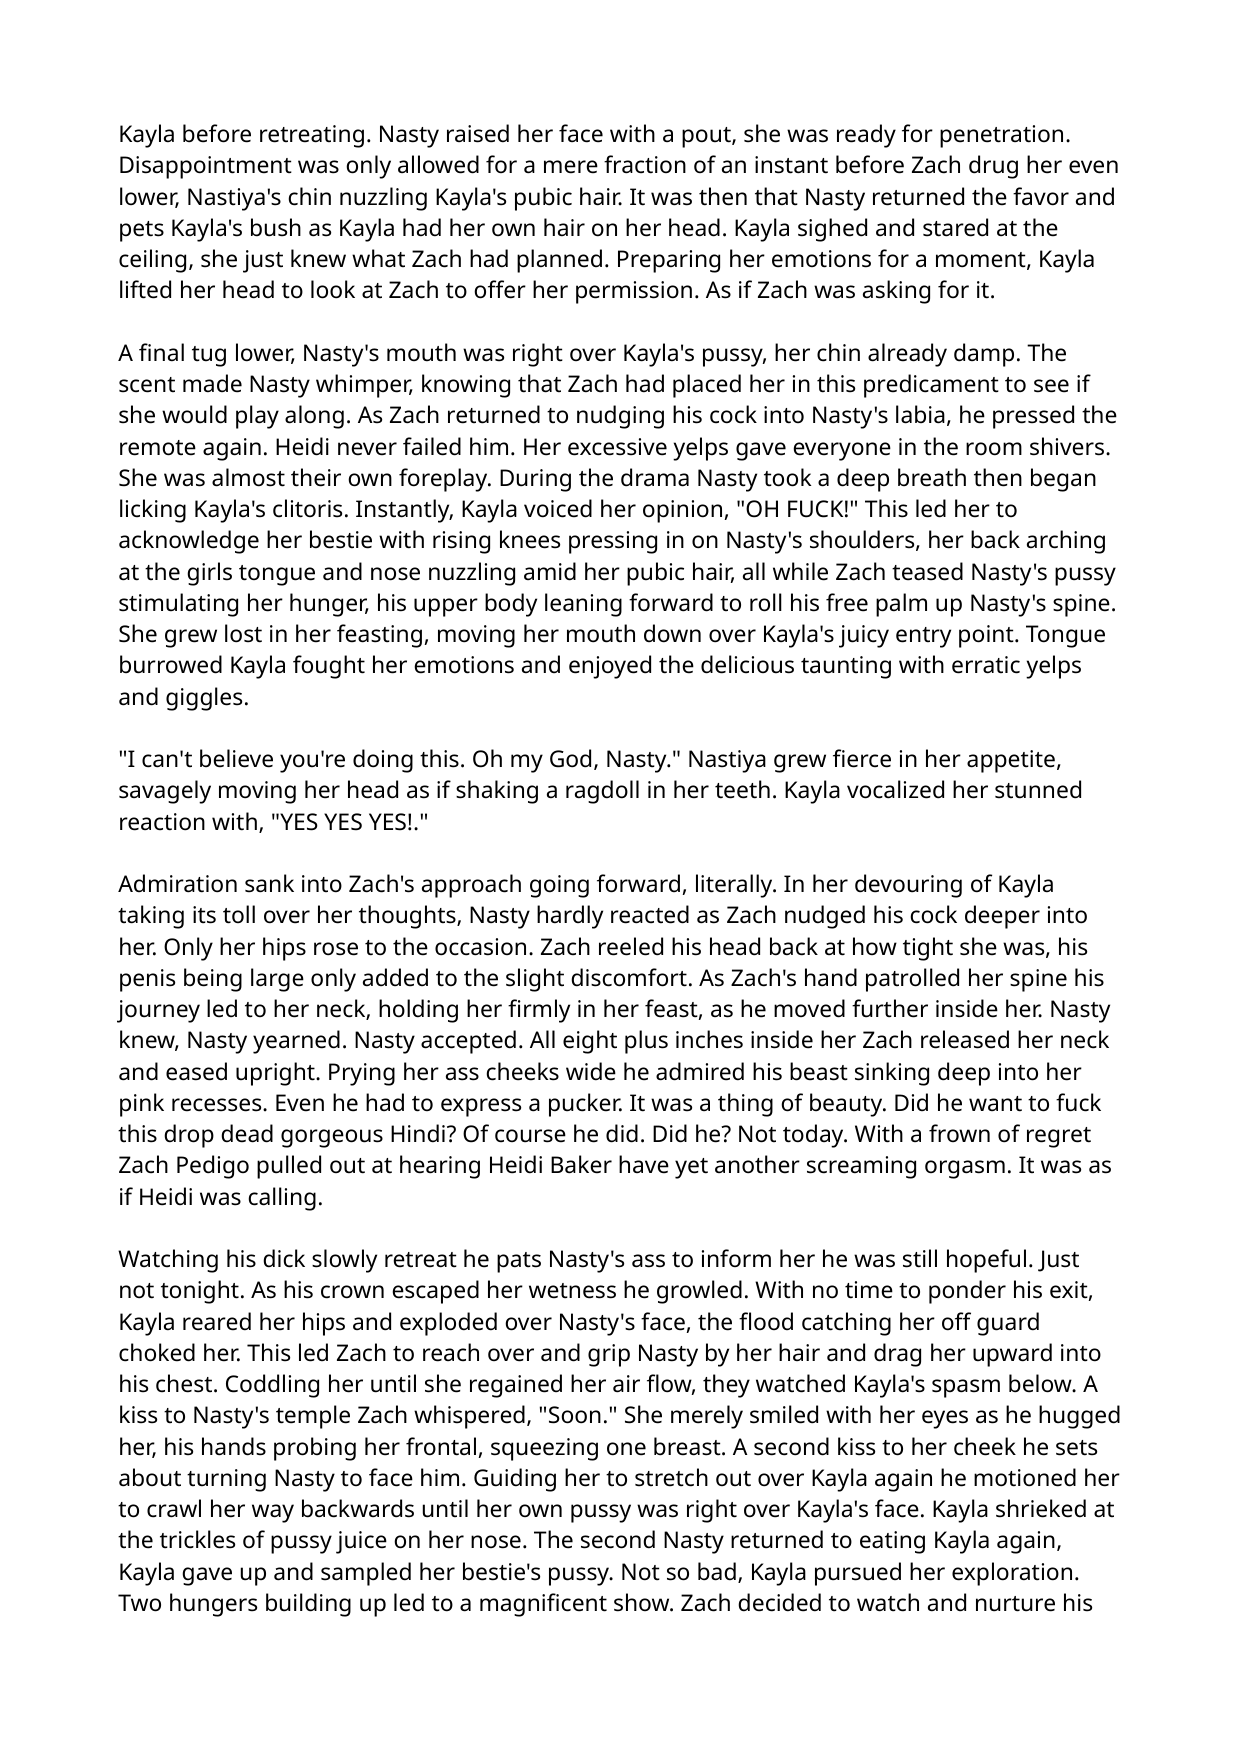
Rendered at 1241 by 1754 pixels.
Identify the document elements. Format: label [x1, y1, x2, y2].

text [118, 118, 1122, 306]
text [118, 337, 1122, 1618]
